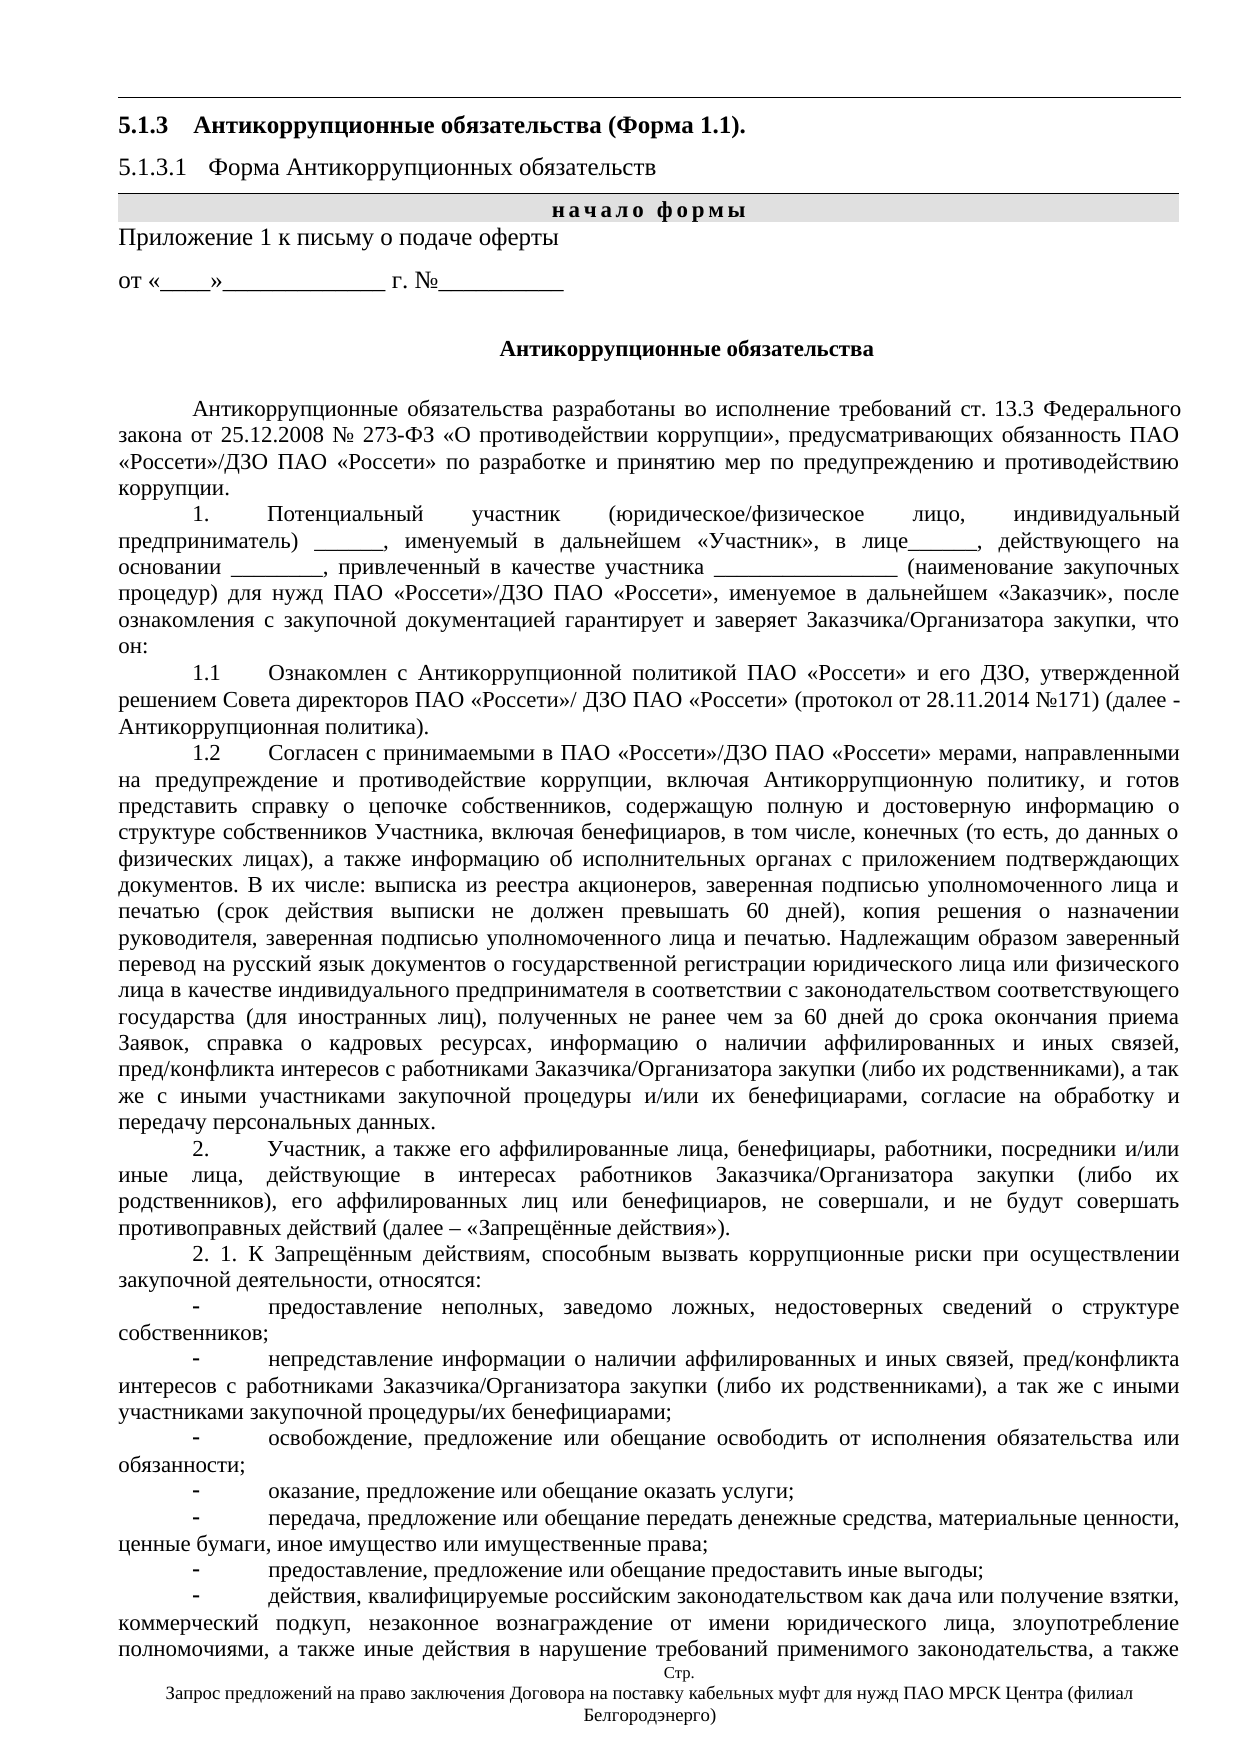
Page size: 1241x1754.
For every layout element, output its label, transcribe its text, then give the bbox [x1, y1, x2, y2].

list освобождение, предложение или обещание освободить от исполнения обязательства или обязанности; [118, 1424, 1181, 1477]
text Приложение 1 к письму о подаче оферты [118, 222, 1181, 251]
text 1.1 Ознакомлен с Антикоррупционной политикой ПАО «Россети» и его ДЗО, утвержденной решением Совета директоров ПАО «Россети»/ ДЗО ПАО «Россети» (протокол от 28.11.2014 №171) (далее - Антикоррупционная политика). [118, 658, 1181, 739]
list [118, 1583, 1181, 1662]
text начало формы [118, 194, 1179, 222]
text от «____»_____________ г. №__________ [118, 266, 1181, 294]
list Участник, а также его аффилированные лица, бенефициары, работники, посредники и/или иные лица, действующие в интересах работников Заказчика/Организатора закупки (либо их родственников), его аффилированных лиц или бенефициаров, не совершали, и не будут совершать противоправных действий (далее – «Запрещённые действия»). [118, 1134, 1181, 1240]
list оказание, предложение или обещание оказать услуги; [118, 1477, 1181, 1503]
list Согласен с принимаемыми в ПАО «Россети»/ДЗО ПАО «Россети» мерами, направленными на предупреждение и противодействие коррупции, включая Антикоррупционную политику, и готов представить справку о цепочке собственников, содержащую полную и достоверную информацию о структуре собственников Участника, включая бенефициаров, в том числе, конечных (то есть, до данных о физических лицах), а также информацию об исполнительных органах с приложением подтверждающих документов. В их числе: выписка из реестра акционеров, заверенная подписью уполномоченного лица и печатью (срок действия выписки не должен превышать 60 дней), копия решения о назначении руководителя, заверенная подписью уполномоченного лица и печатью. Надлежащим образом заверенный перевод на русский язык документов о государственной регистрации юридического лица или физического лица в качестве индивидуального предпринимателя в соответствии с законодательством соответствующего государства (для иностранных лиц), полученных не ранее чем за 60 дней до срока окончания приема Заявок, справка о кадровых ресурсах, информацию о наличии аффилированных и иных связей, пред/конфликта интересов с работниками Заказчика/Организатора закупки (либо их родственниками), а так же с иными участниками закупочной процедуры и/или их бенефициарами, согласие на обработку и передачу персональных данных. [118, 739, 1181, 1134]
list предоставление неполных, заведомо ложных, недостоверных сведений о структуре собственников; [118, 1293, 1181, 1345]
list передача, предложение или обещание передать денежные средства, материальные ценности, ценные бумаги, иное имущество или имущественные права; [118, 1503, 1181, 1556]
list предоставление, предложение или обещание предоставить иные выгоды; [118, 1556, 1181, 1583]
text Антикоррупционные обязательства [118, 335, 1181, 361]
subtitle Антикоррупционные обязательства (Форма 1.1). [118, 111, 1181, 139]
subtitle Форма Антикоррупционных обязательств [118, 152, 1181, 181]
text 2. 1. К Запрещённым действиям, способным вызвать коррупционные риски при осуществлении закупочной деятельности, относятся: [118, 1240, 1181, 1293]
text Антикоррупционные обязательства разработаны во исполнение требований ст. 13.3 Федерального закона от 25.12.2008 № 273-ФЗ «О противодействии коррупции», предусматривающих обязанность ПАО «Россети»/ДЗО ПАО «Россети» по разработке и принятию мер по предупреждению и противодействию коррупции. [118, 395, 1181, 500]
list Потенциальный участник (юридическое/физическое лицо, индивидуальный предприниматель) ______, именуемый в дальнейшем «Участник», в лице______, действующего на основании ________, привлеченный в качестве участника ________________ (наименование закупочных процедур) для нужд ПАО «Россети»/ДЗО ПАО «Россети», именуемое в дальнейшем «Заказчик», после ознакомления с закупочной документацией гарантирует и заверяет Заказчика/Организатора закупки, что он: [118, 500, 1181, 658]
list непредставление информации о наличии аффилированных и иных связей, пред/конфликта интересов с работниками Заказчика/Организатора закупки (либо их родственниками), а так же с иными участниками закупочной процедуры/их бенефициарами; [118, 1345, 1181, 1424]
